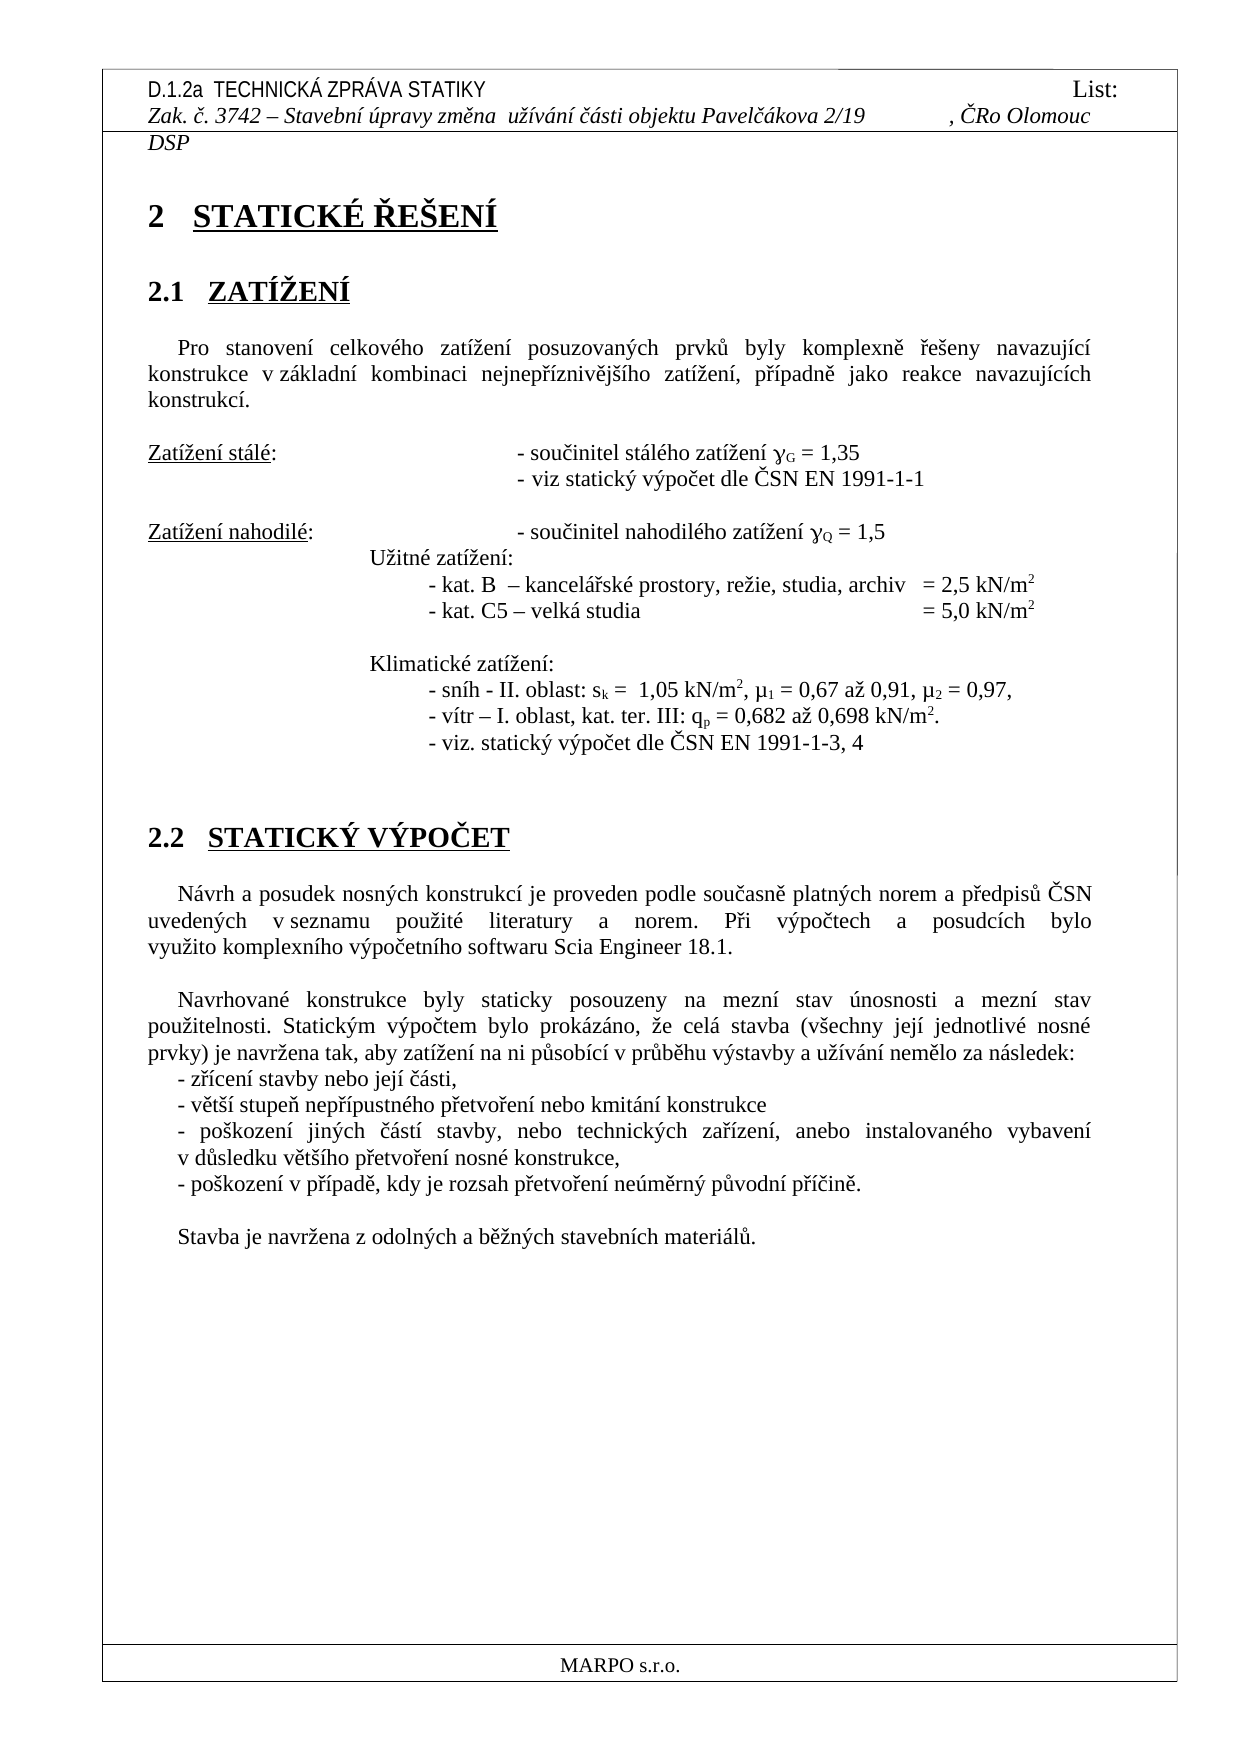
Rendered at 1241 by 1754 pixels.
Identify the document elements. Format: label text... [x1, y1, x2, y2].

text Stavba je navržena z odolných a běžných stavebních materiálů. [148, 1223, 1092, 1249]
text - zřícení stavby nebo její části, [148, 1065, 1092, 1091]
subtitle STATICKÝ VÝPOČET [148, 821, 1092, 854]
text Navrhované konstrukce byly staticky posouzeny na mezní stav únosnosti a mezní stav použitelnosti. Statickým výpočtem bylo prokázáno, že celá stavba (všechny její jednotlivé nosné prvky) je navržena tak, aby zatížení na ni působící v průběhu výstavby a užívání nemělo za následek: [148, 986, 1092, 1065]
text Návrh a posudek nosných konstrukcí je proveden podle současně platných norem a předpisů ČSN uvedených v seznamu použité literatury a norem. Při výpočtech a posudcích bylo využito komplexního výpočetního softwaru Scia Engineer 18.1. [148, 880, 1092, 959]
subtitle ZATÍŽENÍ [148, 274, 1092, 307]
text Pro stanovení celkového zatížení posuzovaných prvků byly komplexně řešeny navazující konstrukce v základní kombinaci nejnepříznivějšího zatížení, případně jako reakce navazujících konstrukcí. [148, 334, 1092, 413]
text - kat. C5 – velká studia = 5,0 kN/m2 [148, 597, 1092, 623]
subtitle STATICKÉ ŘEŠENÍ [148, 197, 1092, 235]
text - viz. statický výpočet dle ČSN EN 1991-1-3, 4 [148, 729, 1092, 755]
text Užitné zatížení: [148, 544, 1092, 571]
text Klimatické zatížení: [148, 650, 1092, 676]
text - poškození v případě, kdy je rozsah přetvoření neúměrný původní příčině. [177, 1170, 1092, 1197]
text - sníh - II. oblast: sk = 1,05 kN/m2, µ1 = 0,67 až 0,91, µ2 = 0,97, [148, 676, 1092, 703]
text Zatížení stálé: - součinitel stálého zatížení G = 1,35 [148, 439, 1092, 465]
text - kat. B – kancelářské prostory, režie, studia, archiv = 2,5 kN/m2 [148, 571, 1092, 597]
text - vítr – I. oblast, kat. ter. III: qp = 0,682 až 0,698 kN/m2. [148, 703, 1092, 729]
text Zatížení nahodilé: - součinitel nahodilého zatížení Q = 1,5 [148, 518, 1092, 544]
list viz statický výpočet dle ČSN EN 1991-1-1 [517, 465, 1092, 492]
text - poškození jiných částí stavby, nebo technických zařízení, anebo instalovaného vybavení v důsledku většího přetvoření nosné konstrukce, [177, 1118, 1092, 1170]
text - větší stupeň nepřípustného přetvoření nebo kmitání konstrukce [148, 1091, 1092, 1118]
